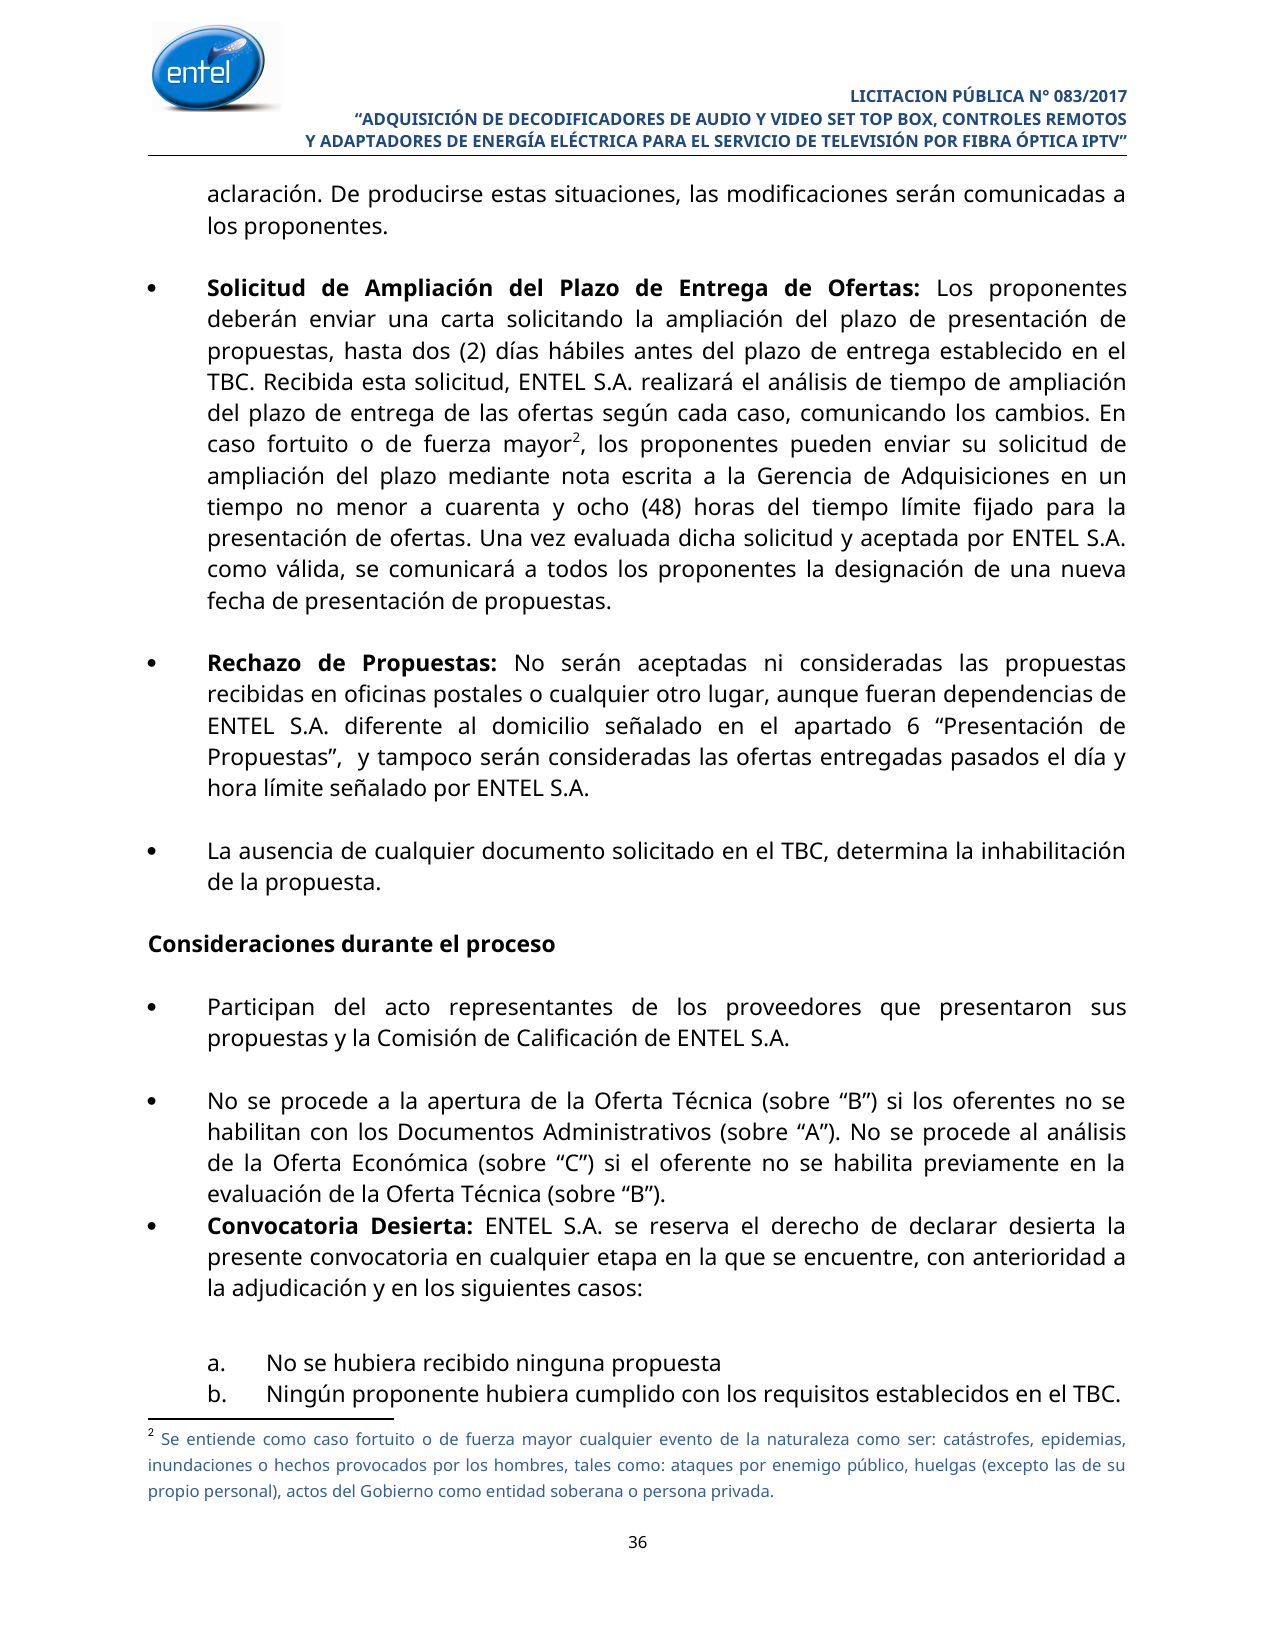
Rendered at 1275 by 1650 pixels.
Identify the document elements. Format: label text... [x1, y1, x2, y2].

list Ningún proponente hubiera cumplido con los requisitos establecidos en el TBC. [207, 1378, 1127, 1410]
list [148, 178, 1127, 241]
list La ausencia de cualquier documento solicitado en el TBC, determina la inhabilitación de la propuesta. [148, 835, 1127, 897]
picture [151, 23, 282, 112]
list Solicitud de Ampliación del Plazo de Entrega de Ofertas: Los proponentes deberán enviar una carta solicitando la ampliación del plazo de presentación de propuestas, hasta dos (2) días hábiles antes del plazo de entrega establecido en el TBC. Recibida esta solicitud, ENTEL S.A. realizará el análisis de tiempo de ampliación del plazo de entrega de las ofertas según cada caso, comunicando los cambios. En caso fortuito o de fuerza mayor, los proponentes pueden enviar su solicitud de ampliación del plazo mediante nota escrita a la Gerencia de Adquisiciones en un tiempo no menor a cuarenta y ocho (48) horas del tiempo límite fijado para la presentación de ofertas. Una vez evaluada dicha solicitud y aceptada por ENTEL S.A. como válida, se comunicará a todos los proponentes la designación de una nueva fecha de presentación de propuestas. [148, 272, 1127, 616]
list Convocatoria Desierta: ENTEL S.A. se reserva el derecho de declarar desierta la presente convocatoria en cualquier etapa en la que se encuentre, con anterioridad a la adjudicación y en los siguientes casos: [148, 1210, 1127, 1303]
list No se hubiera recibido ninguna propuesta [207, 1347, 1127, 1378]
list Participan del acto representantes de los proveedores que presentaron sus propuestas y la Comisión de Calificación de ENTEL S.A. [148, 991, 1127, 1053]
list No se procede a la apertura de la Oferta Técnica (sobre “B”) si los oferentes no se habilitan con los Documentos Administrativos (sobre “A”). No se procede al análisis de la Oferta Económica (sobre “C”) si el oferente no se habilita previamente en la evaluación de la Oferta Técnica (sobre “B”). [148, 1085, 1127, 1210]
text Consideraciones durante el proceso [148, 928, 1127, 960]
list Rechazo de Propuestas: No serán aceptadas ni consideradas las propuestas recibidas en oficinas postales o cualquier otro lugar, aunque fueran dependencias de ENTEL S.A. diferente al domicilio señalado en el apartado 6 “Presentación de Propuestas”, y tampoco serán consideradas las ofertas entregadas pasados el día y hora límite señalado por ENTEL S.A. [148, 647, 1127, 803]
